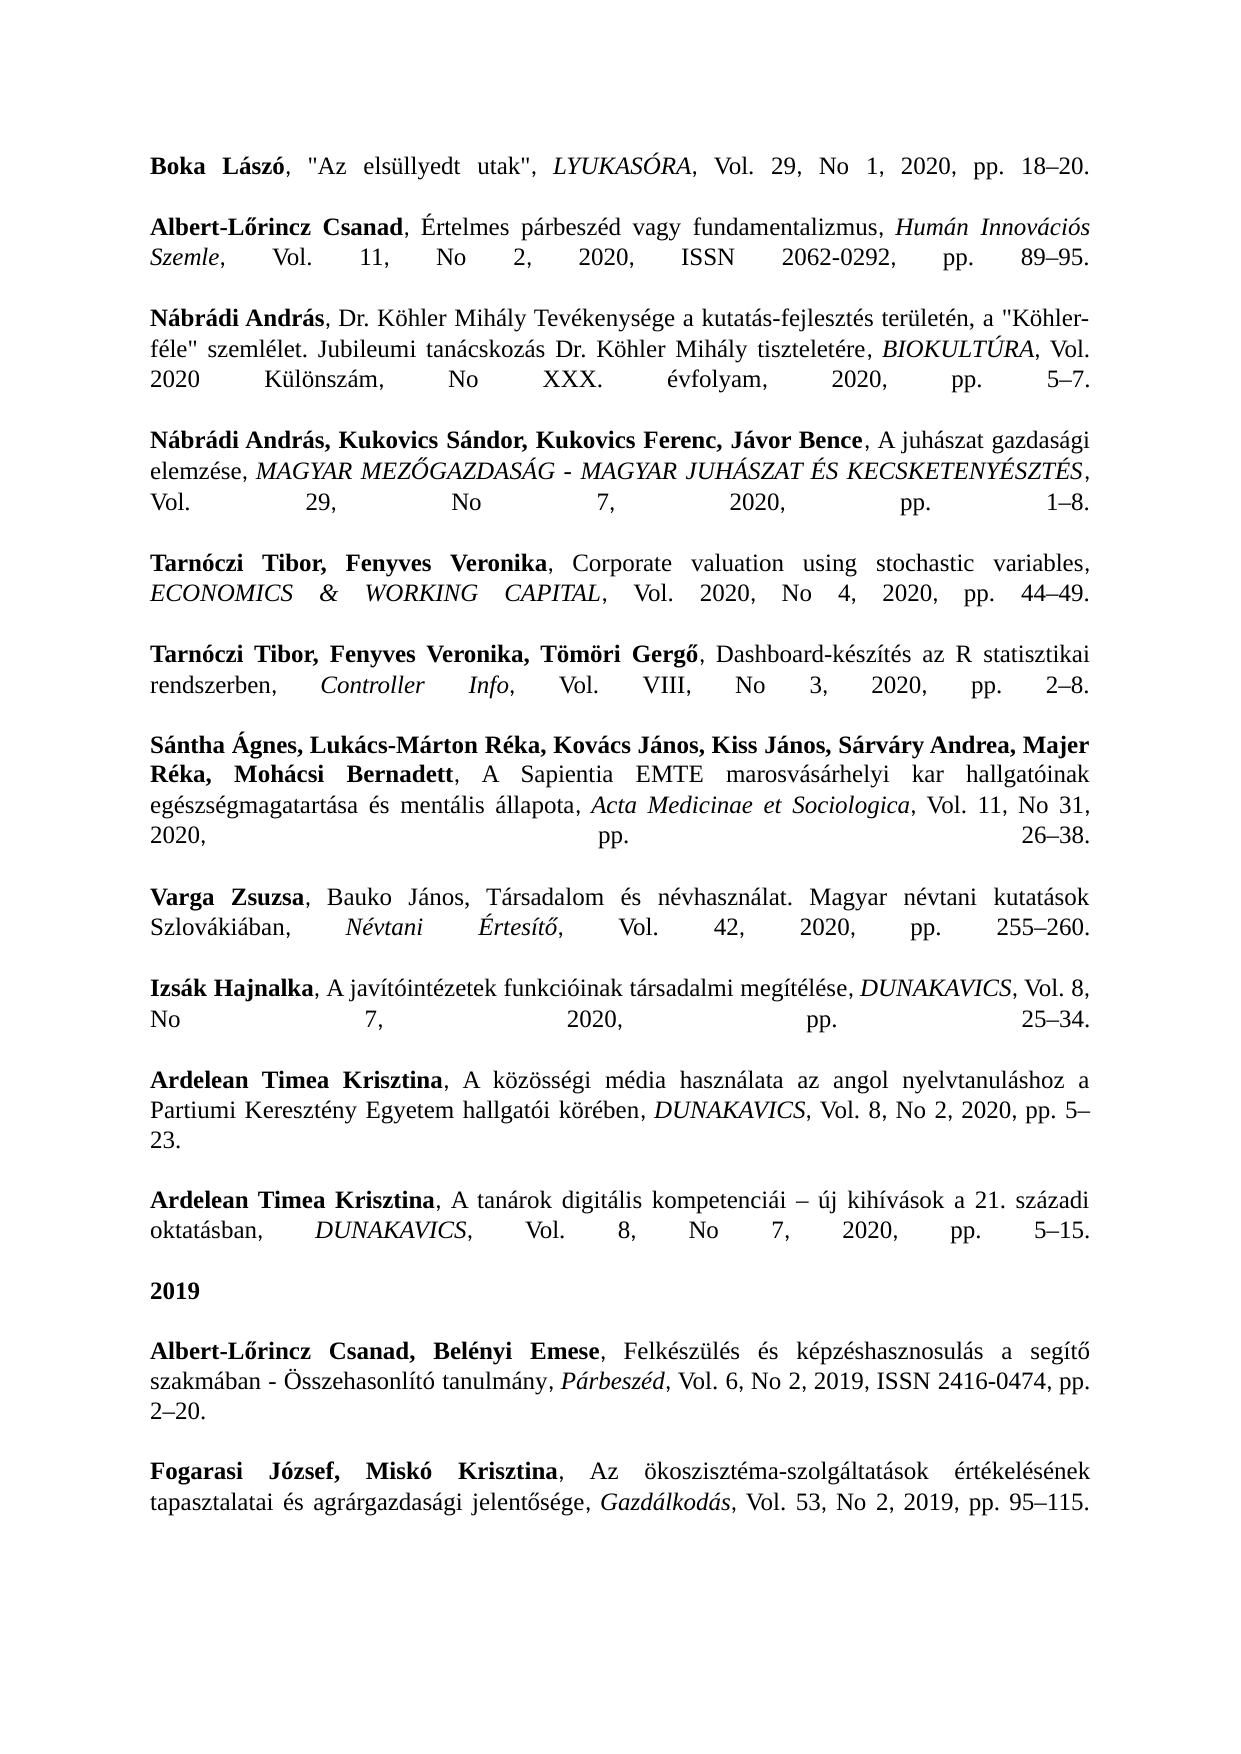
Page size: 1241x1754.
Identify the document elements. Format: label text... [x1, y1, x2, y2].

text Tarnóczi Tibor, Fenyves Veronika, Corporate valuation using stochastic variables, ECONOMICS & WORKING CAPITAL, Vol. 2020, No 4, 2020, pp. 44–49. [150, 547, 1090, 638]
text Ardelean Timea Krisztina, A tanárok digitális kompetenciái – új kihívások a 21. századi oktatásban, DUNAKAVICS, Vol. 8, No 7, 2020, pp. 5–15. [150, 1184, 1090, 1276]
text Ardelean Timea Krisztina, A közösségi média használata az angol nyelvtanuláshoz a Partiumi Keresztény Egyetem hallgatói körében, DUNAKAVICS, Vol. 8, No 2, 2020, pp. 5–23. [150, 1064, 1090, 1184]
text Nábrádi András, Dr. Köhler Mihály Tevékenysége a kutatás-fejlesztés területén, a "Köhler-féle" szemlélet. Jubileumi tanácskozás Dr. Köhler Mihály tiszteletére, BIOKULTÚRA, Vol. 2020 Különszám, No XXX. évfolyam, 2020, pp. 5–7. [150, 303, 1090, 425]
text Nábrádi András, Kukovics Sándor, Kukovics Ferenc, Jávor Bence, A juhászat gazdasági elemzése, MAGYAR MEZŐGAZDASÁG - MAGYAR JUHÁSZAT ÉS KECSKETENYÉSZTÉS, Vol. 29, No 7, 2020, pp. 1–8. [150, 425, 1090, 547]
text 2019 [150, 1276, 1090, 1335]
text Albert-Lőrincz Csanad, Értelmes párbeszéd vagy fundamentalizmus, Humán Innovációs Szemle, Vol. 11, No 2, 2020, ISSN 2062-0292, pp. 89–95. [150, 211, 1090, 303]
text Albert-Lőrincz Csanad, Belényi Emese, Felkészülés és képzéshasznosulás a segítő szakmában - Összehasonlító tanulmány, Párbeszéd, Vol. 6, No 2, 2019, ISSN 2416-0474, pp. 2–20. [150, 1335, 1090, 1455]
text Sántha Ágnes, Lukács-Márton Réka, Kovács János, Kiss János, Sárváry Andrea, Majer Réka, Mohácsi Bernadett, A Sapientia EMTE marosvásárhelyi kar hallgatóinak egészségmagatartása és mentális állapota, Acta Medicinae et Sociologica, Vol. 11, No 31, 2020, pp. 26–38. [150, 730, 1090, 881]
text Varga Zsuzsa, Bauko János, Társadalom és névhasználat. Magyar névtani kutatások Szlovákiában, Névtani Értesítő, Vol. 42, 2020, pp. 255–260. [150, 881, 1090, 972]
text Boka Lászó, "Az elsüllyedt utak", LYUKASÓRA, Vol. 29, No 1, 2020, pp. 18–20. [150, 150, 1090, 211]
text Izsák Hajnalka, A javítóintézetek funkcióinak társadalmi megítélése, DUNAKAVICS, Vol. 8, No 7, 2020, pp. 25–34. [150, 972, 1090, 1064]
text Tarnóczi Tibor, Fenyves Veronika, Tömöri Gergő, Dashboard-készítés az R statisztikai rendszerben, Controller Info, Vol. VIII, No 3, 2020, pp. 2–8. [150, 638, 1090, 730]
text Fogarasi József, Miskó Krisztina, Az ökoszisztéma-szolgáltatások értékelésének tapasztalatai és agrárgazdasági jelentősége, Gazdálkodás, Vol. 53, No 2, 2019, pp. 95–115. [150, 1455, 1090, 1547]
